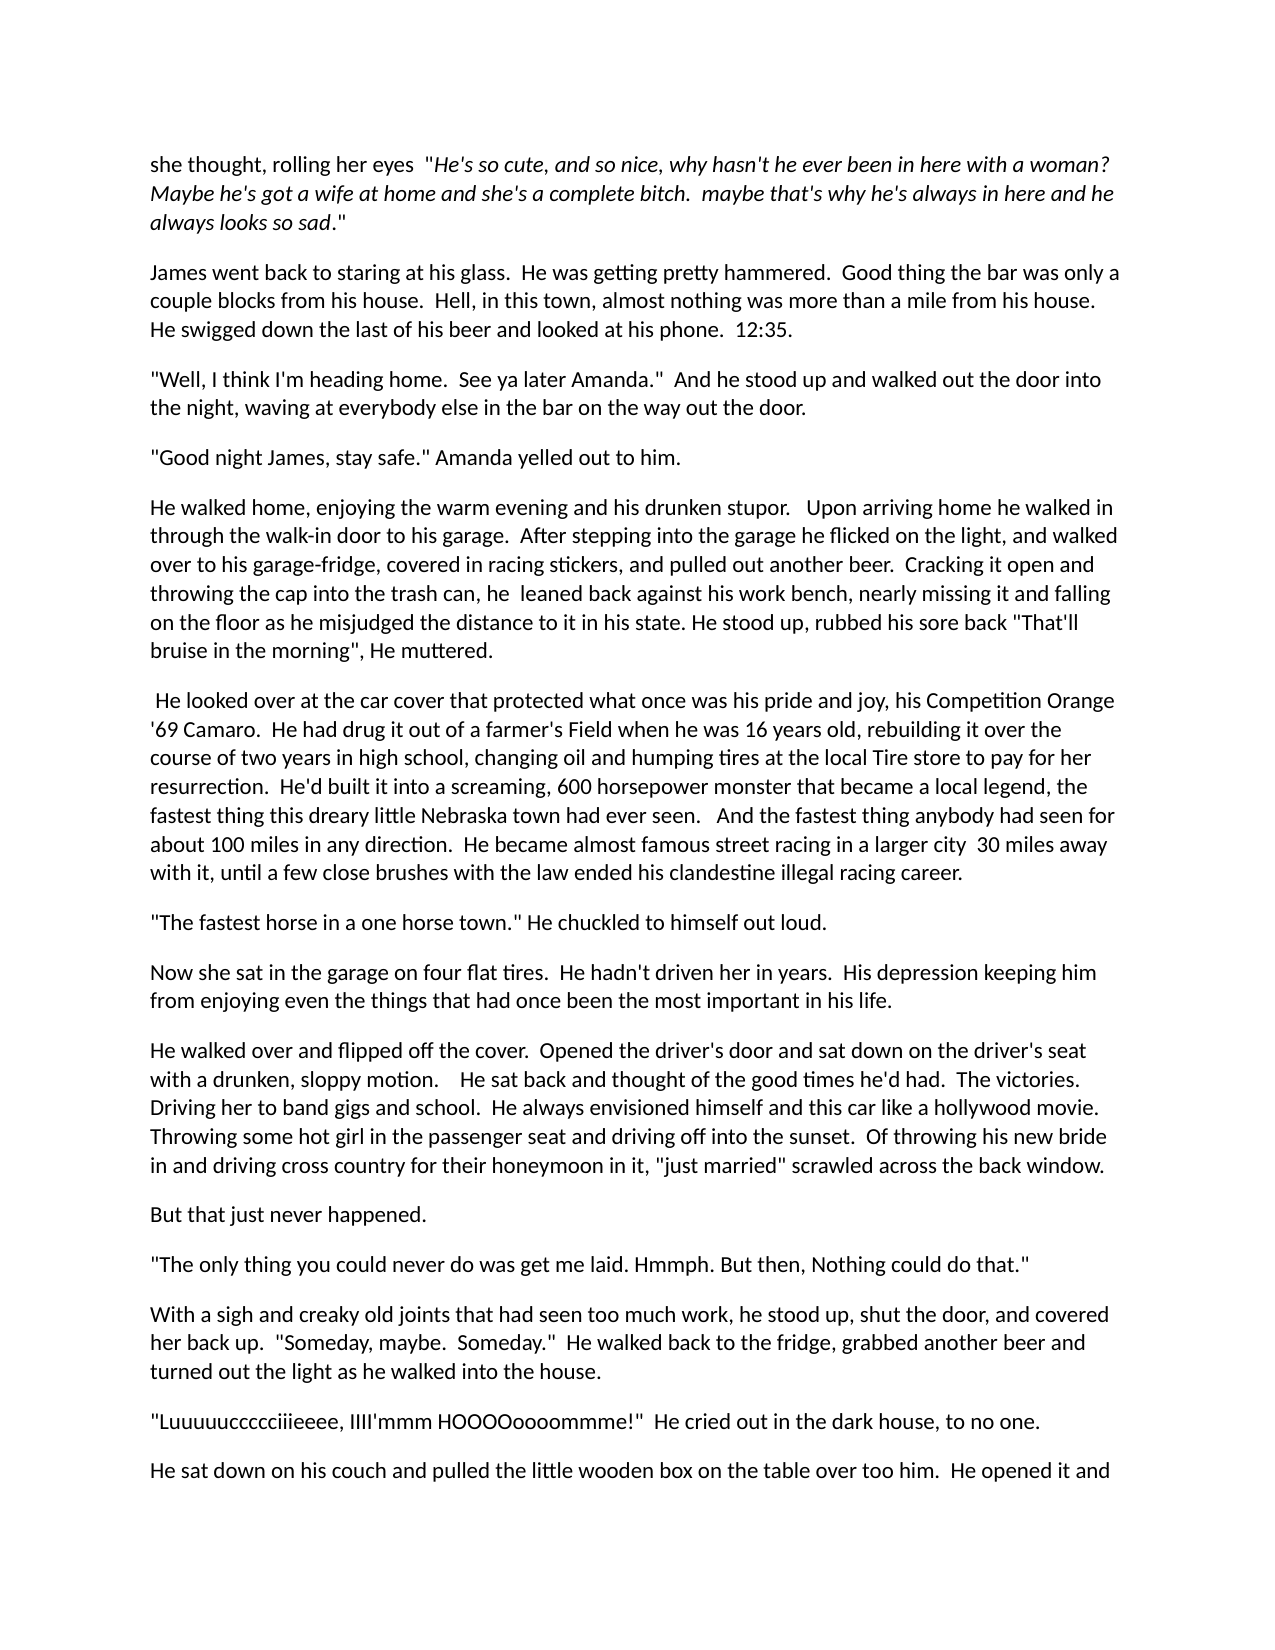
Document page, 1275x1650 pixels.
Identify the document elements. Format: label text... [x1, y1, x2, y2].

text But that just never happened. [150, 1200, 1125, 1229]
text "Well, I think I'm heading home. See ya later Amanda." And he stood up and walked out the door into the night, waving at everybody else in the bar on the way out the door. [150, 364, 1125, 422]
text He looked over at the car cover that protected what once was his pride and joy, his Competition Orange '69 Camaro. He had drug it out of a farmer's Field when he was 16 years old, rebuilding it over the course of two years in high school, changing oil and humping tires at the local Tire store to pay for her resurrection. He'd built it into a screaming, 600 horsepower monster that became a local legend, the fastest thing this dreary little Nebraska town had ever seen. And the fastest thing anybody had seen for about 100 miles in any direction. He became almost famous street racing in a larger city 30 miles away with it, until a few close brushes with the law ended his clandestine illegal racing career. [150, 685, 1125, 887]
text "Luuuuuccccciiieeee, IIII'mmm HOOOOoooommme!" He cried out in the dark house, to no one. [150, 1406, 1125, 1435]
text James went back to staring at his glass. He was getting pretty hammered. Good thing the bar was only a couple blocks from his house. Hell, in this town, almost nothing was more than a mile from his house. He swigged down the last of his beer and looked at his phone. 12:35. [150, 257, 1125, 343]
text "The only thing you could never do was get me laid. Hmmph. But then, Nothing could do that." [150, 1249, 1125, 1278]
text Now she sat in the garage on four flat tires. He hadn't driven her in years. His depression keeping him from enjoying even the things that had once been the most important in his life. [150, 957, 1125, 1014]
text He walked over and flipped off the cover. Opened the driver's door and sat down on the driver's seat with a drunken, sloppy motion. He sat back and thought of the good times he'd had. The victories. Driving her to band gigs and school. He always envisioned himself and this car like a hollywood movie. Throwing some hot girl in the passenger seat and driving off into the sunset. Of throwing his new bride in and driving cross country for their honeymoon in it, "just married" scrawled across the back window. [150, 1035, 1125, 1179]
text With a sigh and creaky old joints that had seen too much work, he stood up, shut the door, and covered her back up. "Someday, maybe. Someday." He walked back to the fridge, grabbed another beer and turned out the light as he walked into the house. [150, 1299, 1125, 1385]
text "Good night James, stay safe." Amanda yelled out to him. [150, 442, 1125, 471]
text "The fastest horse in a one horse town." He chuckled to himself out loud. [150, 907, 1125, 936]
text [150, 1456, 1125, 1484]
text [150, 150, 1125, 236]
text He walked home, enjoying the warm evening and his drunken stupor. Upon arriving home he walked in through the walk-in door to his garage. After stepping into the garage he flicked on the light, and walked over to his garage-fridge, covered in racing stickers, and pulled out another beer. Cracking it open and throwing the cap into the trash can, he leaned back against his work bench, nearly missing it and falling on the floor as he misjudged the distance to it in his state. He stood up, rubbed his sore back "That'll bruise in the morning", He muttered. [150, 492, 1125, 664]
